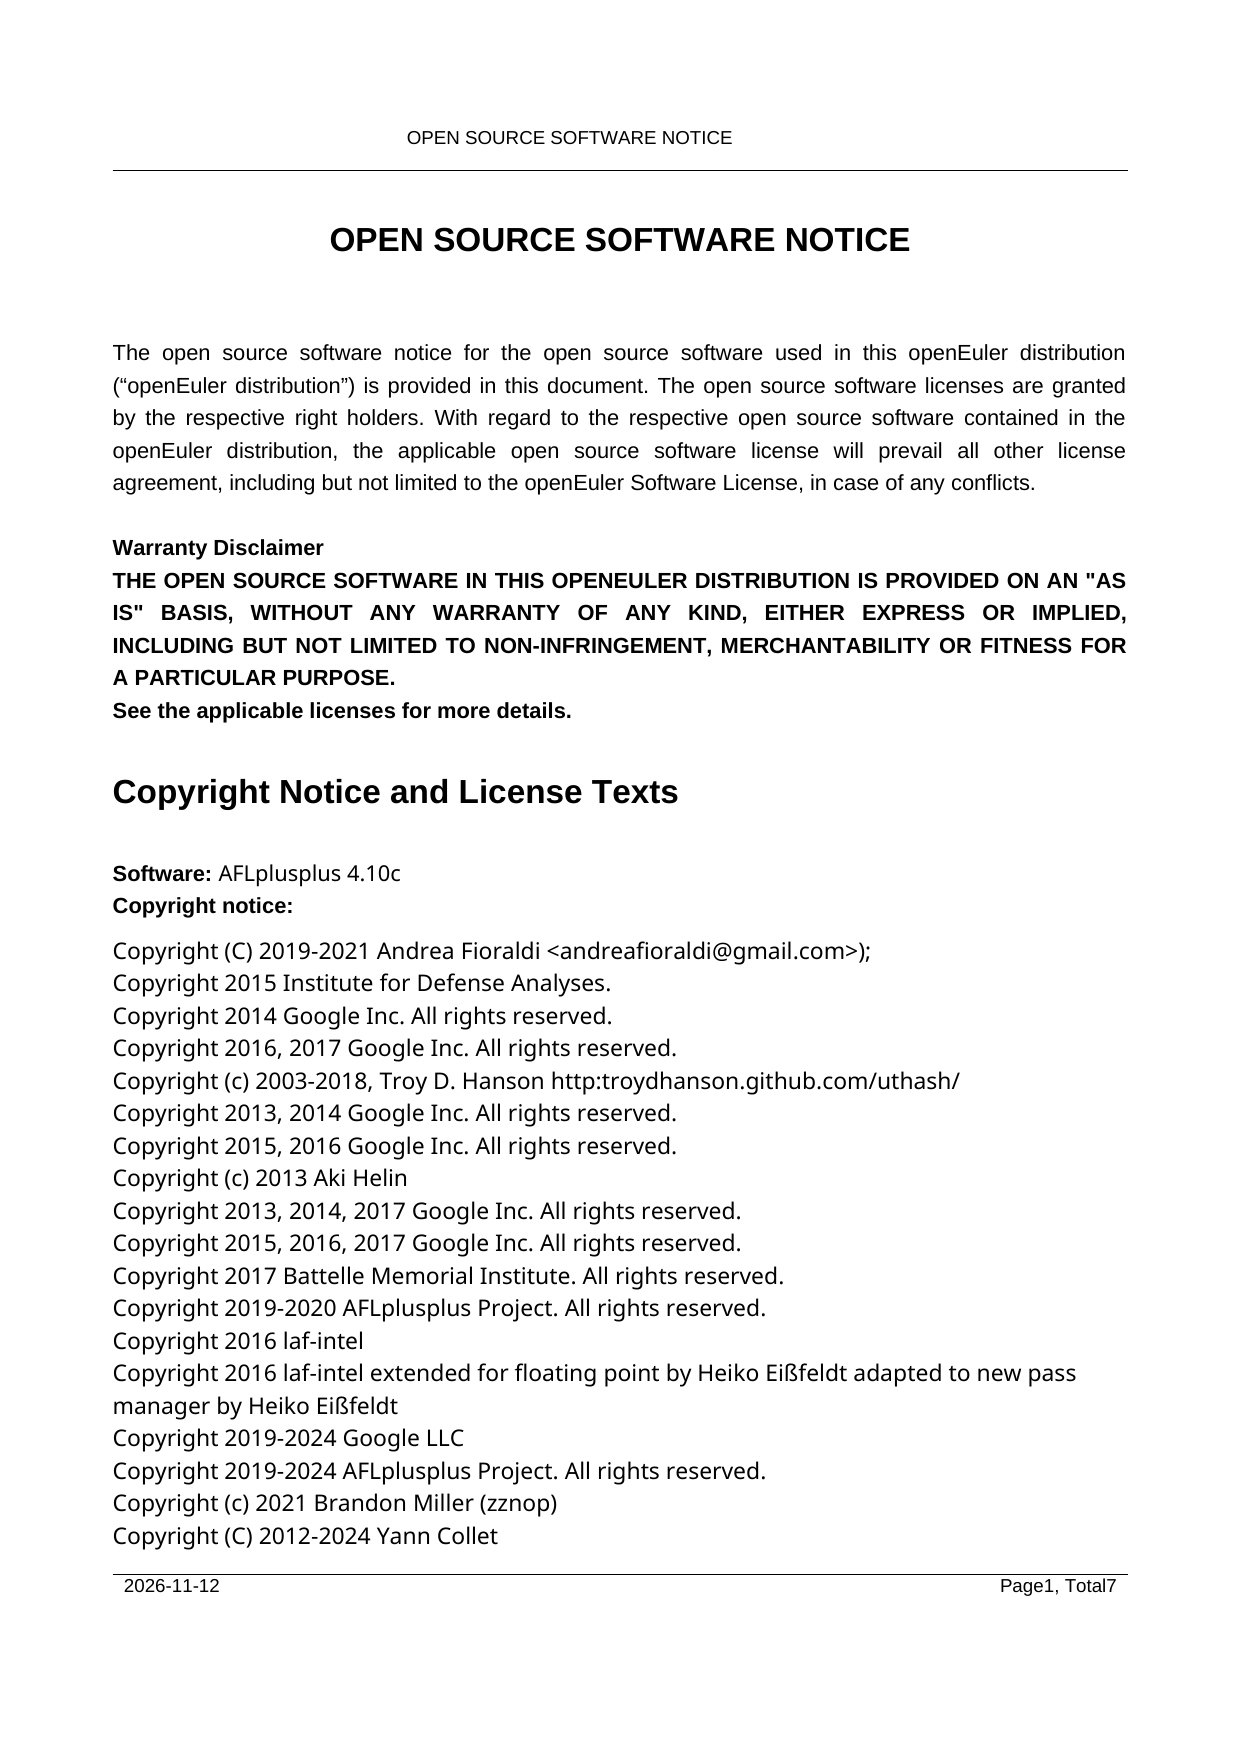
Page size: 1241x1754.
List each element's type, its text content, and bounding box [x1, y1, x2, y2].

text The open source software notice for the open source software used in this openEuler distribution (“openEuler distribution”) is provided in this document. The open source software licenses are granted by the respective right holders. With regard to the respective open source software contained in the openEuler distribution, the applicable open source software license will prevail all other license agreement, including but not limited to the openEuler Software License, in case of any conflicts. [112, 336, 1128, 499]
title Software: AFLplusplus 4.10c [112, 856, 1128, 889]
text OPEN SOURCE SOFTWARE NOTICE [112, 206, 1128, 271]
text THE OPEN SOURCE SOFTWARE IN THIS OPENEULER DISTRIBUTION IS PROVIDED ON AN "AS IS" BASIS, WITHOUT ANY WARRANTY OF ANY KIND, EITHER EXPRESS OR IMPLIED, INCLUDING BUT NOT LIMITED TO NON-INFRINGEMENT, MERCHANTABILITY OR FITNESS FOR A PARTICULAR PURPOSE. See the applicable licenses for more details. [112, 564, 1128, 726]
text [112, 934, 1128, 1551]
text Warranty Disclaimer [112, 531, 1128, 564]
text Copyright Notice and License Texts [112, 759, 1128, 824]
text Copyright notice: [112, 889, 1128, 921]
